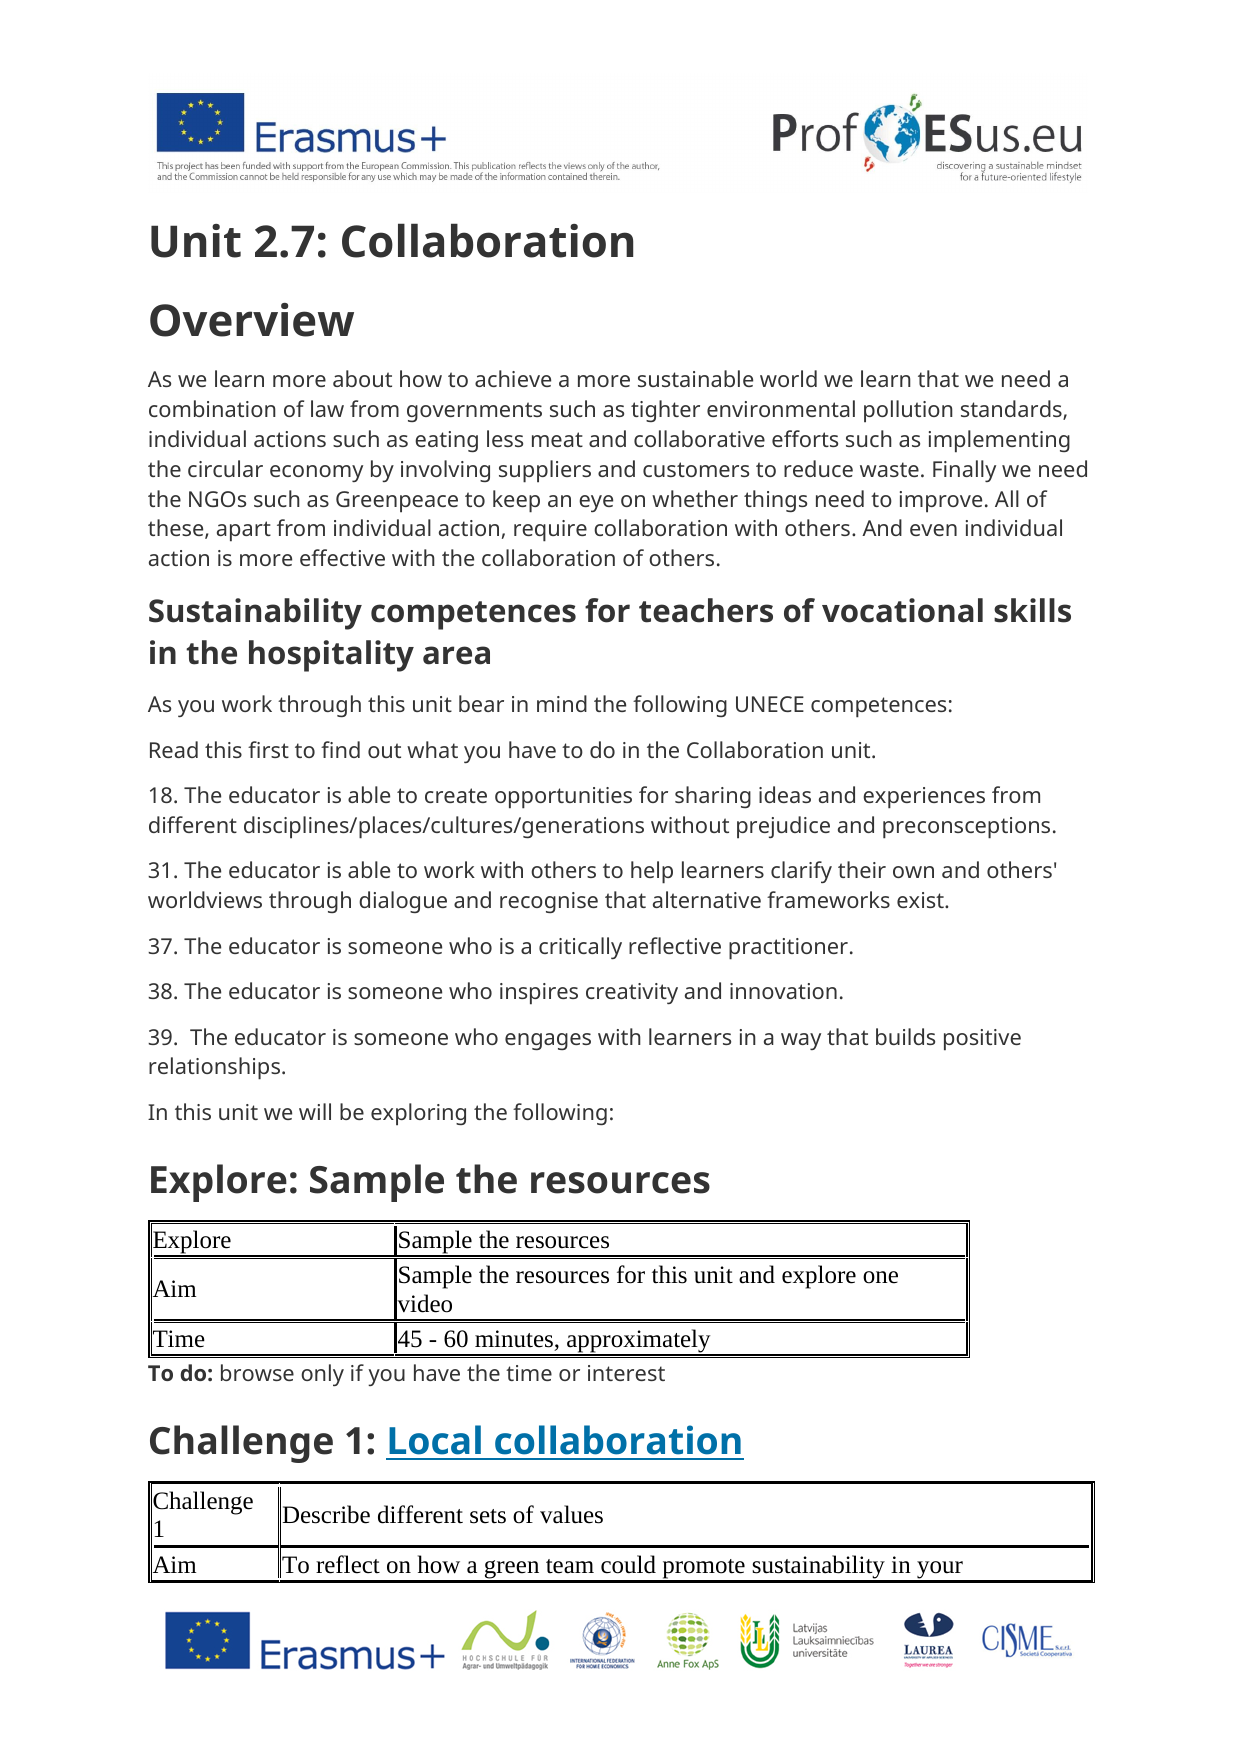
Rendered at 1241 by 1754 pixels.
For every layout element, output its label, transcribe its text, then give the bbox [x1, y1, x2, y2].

table_cell To reflect on how a green team could promote sustainability in your organisation [280, 1545, 1091, 1580]
table_header Describe different sets of values [280, 1484, 1091, 1545]
text Challenge 1: Local collaboration [148, 1403, 1093, 1465]
text Explore: Sample the resources [148, 1142, 1093, 1204]
table_header Explore [152, 1222, 395, 1255]
text Read this first to find out what you have to do in the Collaboration unit. [148, 735, 1093, 764]
text As you work through this unit bear in mind the following UNECE competences: [148, 689, 1093, 719]
text Sustainability competences for teachers of vocational skills in the hospitality area [148, 588, 1093, 674]
text 37. The educator is someone who is a critically reflective practitioner. [148, 931, 1093, 960]
text 31. The educator is able to work with others to help learners clarify their own and others' worldviews through dialogue and recognise that alternative frameworks exist. [148, 855, 1093, 915]
subtitle Unit 2.7: Collaboration [148, 208, 1093, 271]
table_cell Aim [152, 1255, 394, 1319]
picture [147, 73, 1089, 193]
text To do: browse only if you have the time or interest [148, 1357, 1093, 1387]
table_cell Sample the resources for this unit and explore one video [397, 1255, 967, 1319]
text 38. The educator is someone who inspires creativity and innovation. [148, 976, 1093, 1006]
text 18. The educator is able to create opportunities for sharing ideas and experiences from different disciplines/places/cultures/generations without prejudice and preconsceptions. [148, 780, 1093, 840]
text 39. The educator is someone who engages with learners in a way that builds positive relationships. [148, 1021, 1093, 1081]
table_header Challenge 1 [152, 1484, 279, 1545]
table_cell Time [152, 1319, 395, 1354]
table_cell 45 - 60 minutes, approximately [395, 1319, 967, 1354]
table_header Sample the resources [395, 1224, 966, 1255]
text In this unit we will be exploring the following: [148, 1097, 1093, 1126]
text Overview [148, 286, 1093, 349]
text As we learn more about how to achieve a more sustainable world we learn that we need a combination of law from governments such as tighter environmental pollution standards, individual actions such as eating less meat and collaborative efforts such as implementing the circular economy by involving suppliers and customers to reduce waste. Finally we need the NGOs such as Greenpeace to keep an eye on whether things need to improve. All of these, apart from individual action, require collaboration with others. And even individual action is more effective with the collaboration of others. [148, 364, 1093, 573]
picture [147, 1601, 1089, 1681]
table_cell Aim [152, 1545, 279, 1580]
